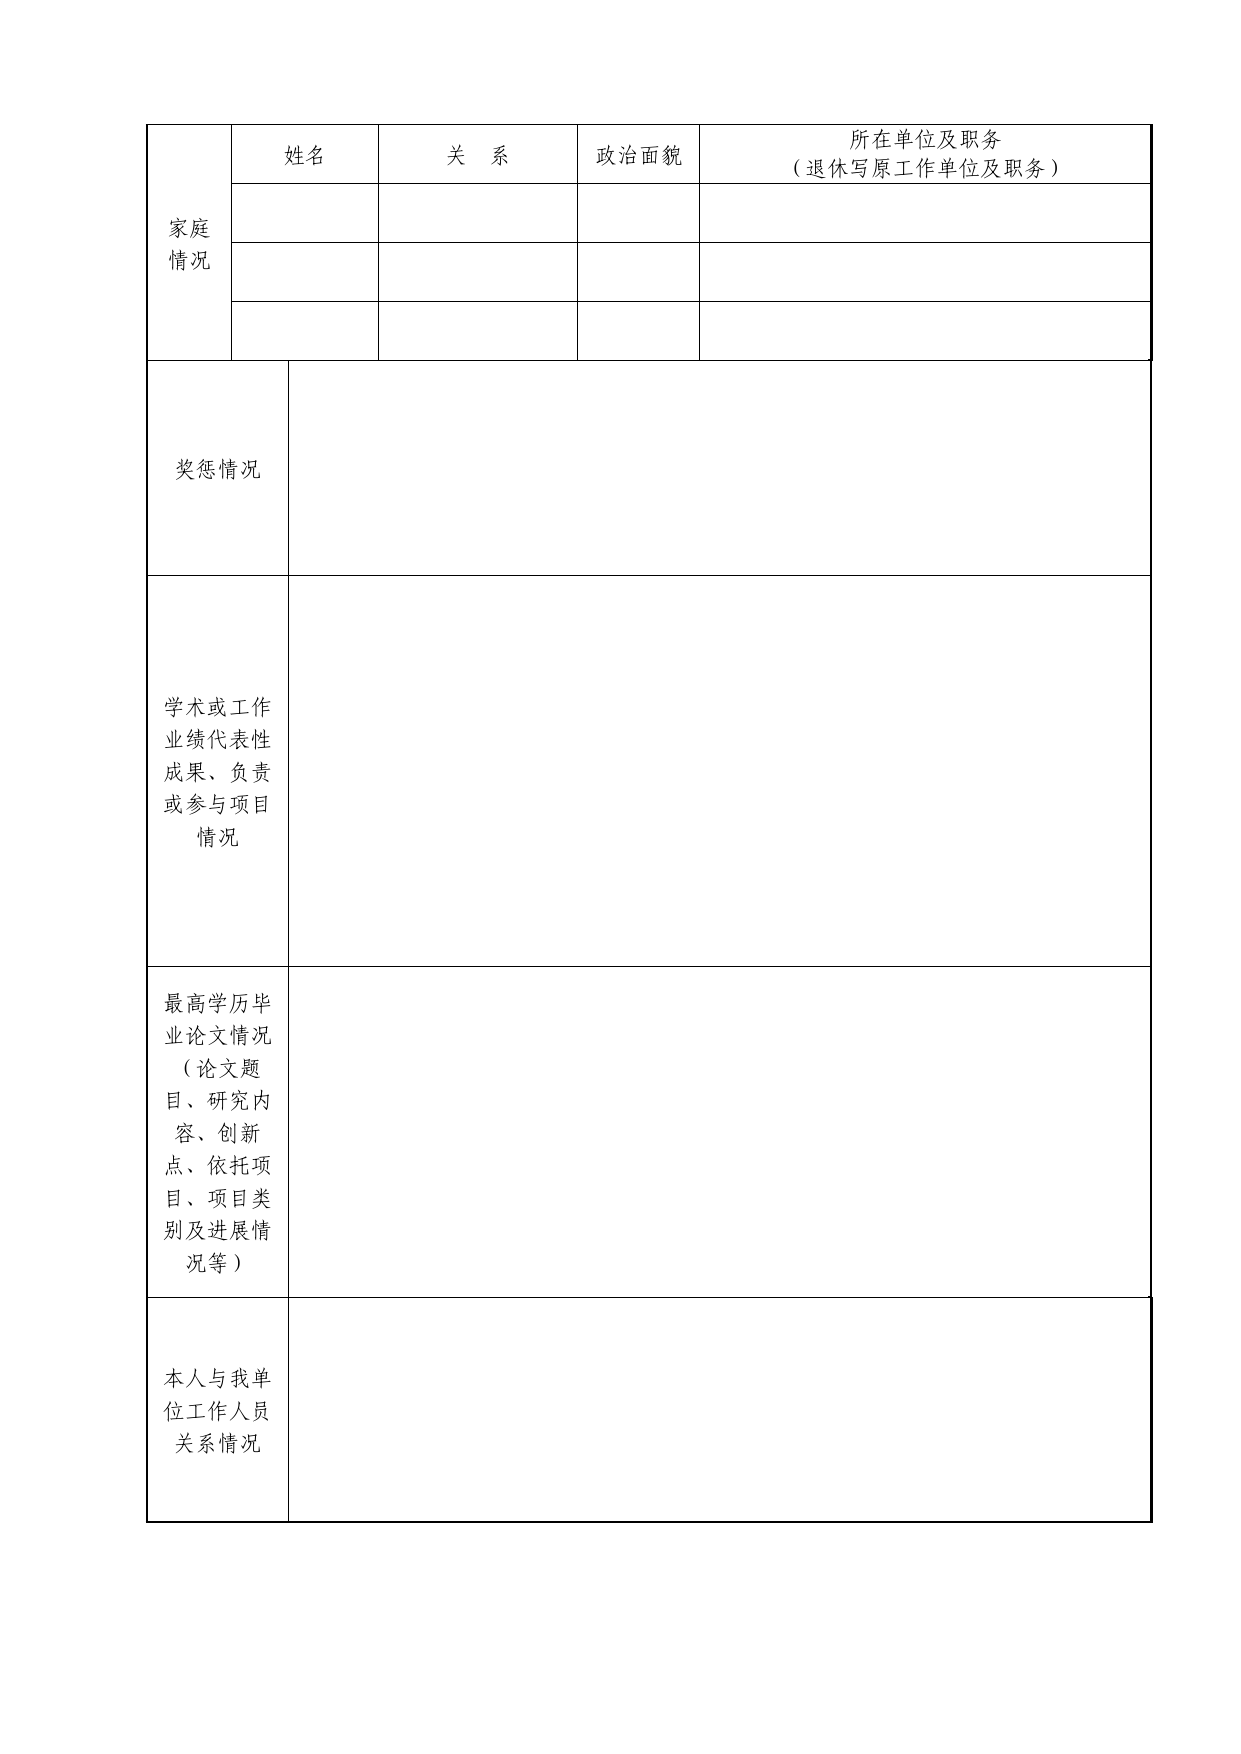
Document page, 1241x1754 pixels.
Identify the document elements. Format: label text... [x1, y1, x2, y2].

table_cell [289, 967, 1150, 1297]
table_cell [232, 302, 378, 360]
table_cell 所在单位及职务 （退休写原工作单位及职务） [700, 125, 1150, 183]
table_cell [379, 184, 577, 242]
table_cell [289, 576, 1150, 966]
table_cell 本人与我单位工作人员关系情况 [148, 1298, 288, 1521]
table_cell [578, 243, 699, 301]
table_cell 家庭情况 [148, 125, 231, 360]
table_cell [232, 184, 378, 242]
table_cell 政治面貌 [578, 125, 699, 183]
table_cell 学术或工作业绩代表性成果、负责或参与项目情况 [148, 576, 288, 966]
table_cell 关 系 [379, 125, 577, 183]
table_cell [700, 243, 1150, 301]
table_cell [289, 361, 1150, 575]
table_cell [578, 302, 699, 360]
table_cell [232, 243, 378, 301]
table_cell [289, 1298, 1150, 1521]
table_cell [578, 184, 699, 242]
table_cell [700, 302, 1150, 360]
table_cell [379, 302, 577, 360]
table_cell [700, 184, 1150, 242]
table_cell 姓名 [232, 125, 378, 183]
table_cell 最高学历毕业论文情况（论文题目、研究内容、创新点、依托项目、项目类别及进展情况等） [148, 967, 288, 1297]
table_cell 奖惩情况 [148, 361, 288, 575]
table_cell [379, 243, 577, 301]
